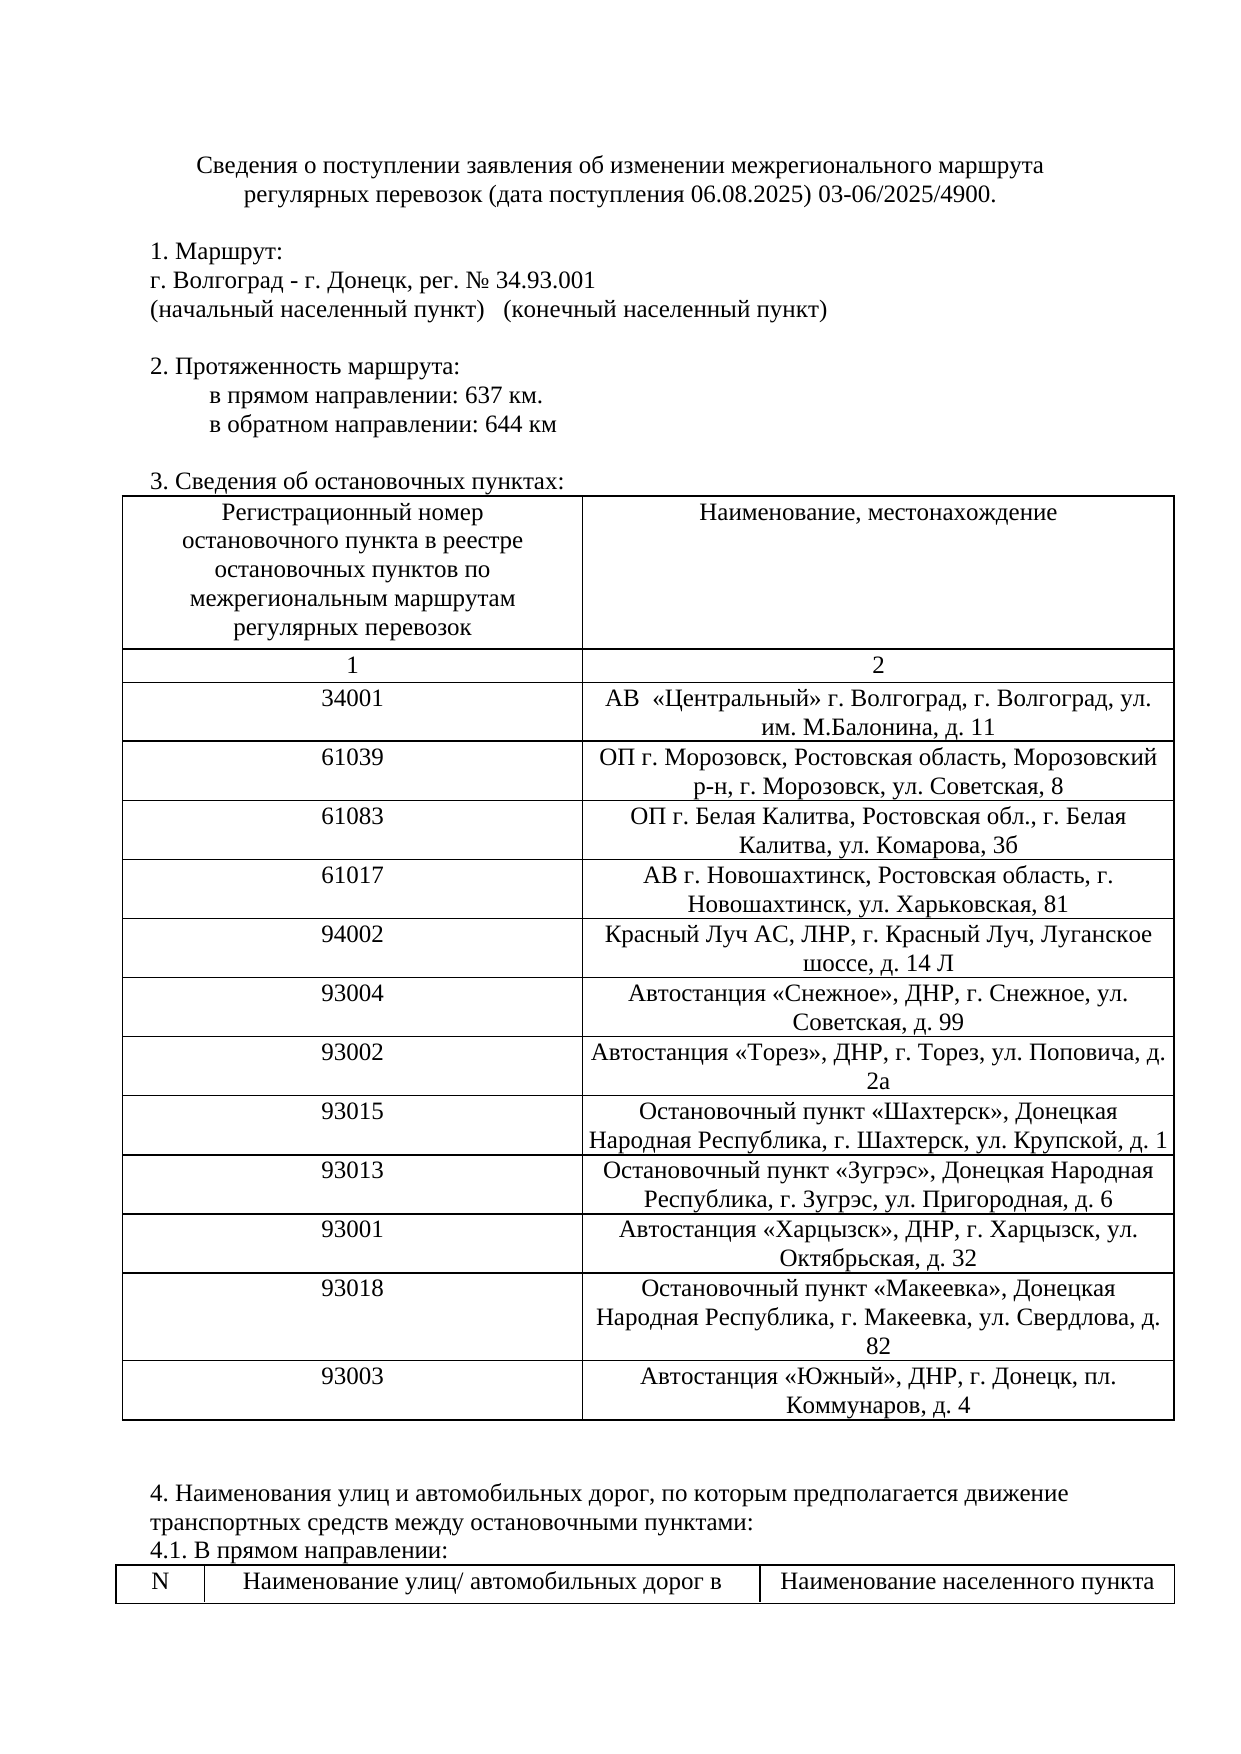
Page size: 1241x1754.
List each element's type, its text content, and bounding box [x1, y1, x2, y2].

text Сведения о поступлении заявления об изменении межрегионального маршрута регулярных перевозок (дата поступления 06.08.2025) 03-06/2025/4900. [150, 150, 1090, 207]
text в прямом направлении: 637 км. [150, 380, 1090, 409]
table_cell Остановочный пункт «Шахтерск», Донецкая Народная Республика, г. Шахтерск, ул. Крупской, д. 1 [583, 1096, 1173, 1154]
text 4. Наименования улиц и автомобильных дорог, по которым предполагается движение транспортных средств между остановочными пунктами: [150, 1478, 1090, 1535]
table_cell Автостанция «Торез», ДНР, г. Торез, ул. Поповича, д. 2а [583, 1037, 1173, 1095]
table_cell АВ г. Новошахтинск, Ростовская область, г. Новошахтинск, ул. Харьковская, 81 [583, 860, 1173, 918]
table_header N п/п [117, 1566, 204, 1602]
table_cell 93002 [123, 1037, 582, 1095]
text в обратном направлении: 644 км [150, 409, 1090, 437]
table_cell 93018 [123, 1274, 582, 1360]
table_cell 2 [583, 650, 1173, 681]
text (начальный населенный пункт) (конечный населенный пункт) [150, 294, 1090, 322]
table_cell Остановочный пункт «Зугрэс», Донецкая Народная Республика, г. Зугрэс, ул. Пригородная, д. 6 [583, 1156, 1173, 1213]
table_cell Автостанция «Харцызск», ДНР, г. Харцызск, ул. Октябрьская, д. 32 [583, 1215, 1173, 1272]
table_cell Красный Луч АС, ЛНР, г. Красный Луч, Луганское шоссе, д. 14 Л [583, 919, 1173, 977]
table_cell Автостанция «Южный», ДНР, г. Донецк, пл. Коммунаров, д. 4 [583, 1361, 1173, 1419]
table_cell 93001 [123, 1215, 582, 1272]
text г. Волгоград - г. Донецк, рег. № 34.93.001 [150, 265, 1090, 294]
table_cell 61083 [123, 801, 582, 858]
table_cell 61017 [123, 860, 582, 918]
table_header Регистрационный номер остановочного пункта в реестре остановочных пунктов по межрегиональным маршрутам регулярных перевозок [123, 497, 582, 648]
table_cell 34001 [123, 683, 582, 740]
table_cell ОП г. Морозовск, Ростовская область, Морозовский р-н, г. Морозовск, ул. Советская, 8 [583, 742, 1173, 799]
table_cell 94002 [123, 919, 582, 977]
table_cell 93003 [123, 1361, 582, 1419]
table_cell 61039 [123, 742, 582, 799]
table_header Наименование, местонахождение [583, 497, 1173, 648]
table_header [205, 1566, 759, 1602]
table_cell АВ «Центральный» г. Волгоград, г. Волгоград, ул. им. М.Балонина, д. 11 [583, 683, 1173, 740]
text 4.1. В прямом направлении: [150, 1535, 1090, 1564]
table_cell 1 [123, 650, 582, 681]
table_cell ОП г. Белая Калитва, Ростовская обл., г. Белая Калитва, ул. Комарова, 3б [583, 801, 1173, 858]
table_cell Автостанция «Снежное», ДНР, г. Снежное, ул. Советская, д. 99 [583, 978, 1173, 1036]
table_cell 93013 [123, 1156, 582, 1213]
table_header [761, 1566, 1174, 1602]
table_cell Остановочный пункт «Макеевка», Донецкая Народная Республика, г. Макеевка, ул. Свердлова, д. 82 [583, 1274, 1173, 1360]
text 2. Протяженность маршрута: [150, 351, 1090, 380]
text 3. Сведения об остановочных пунктах: [150, 466, 1090, 495]
table_cell 93015 [123, 1096, 582, 1154]
table_cell 93004 [123, 978, 582, 1036]
text 1. Маршрут: [150, 236, 1090, 265]
